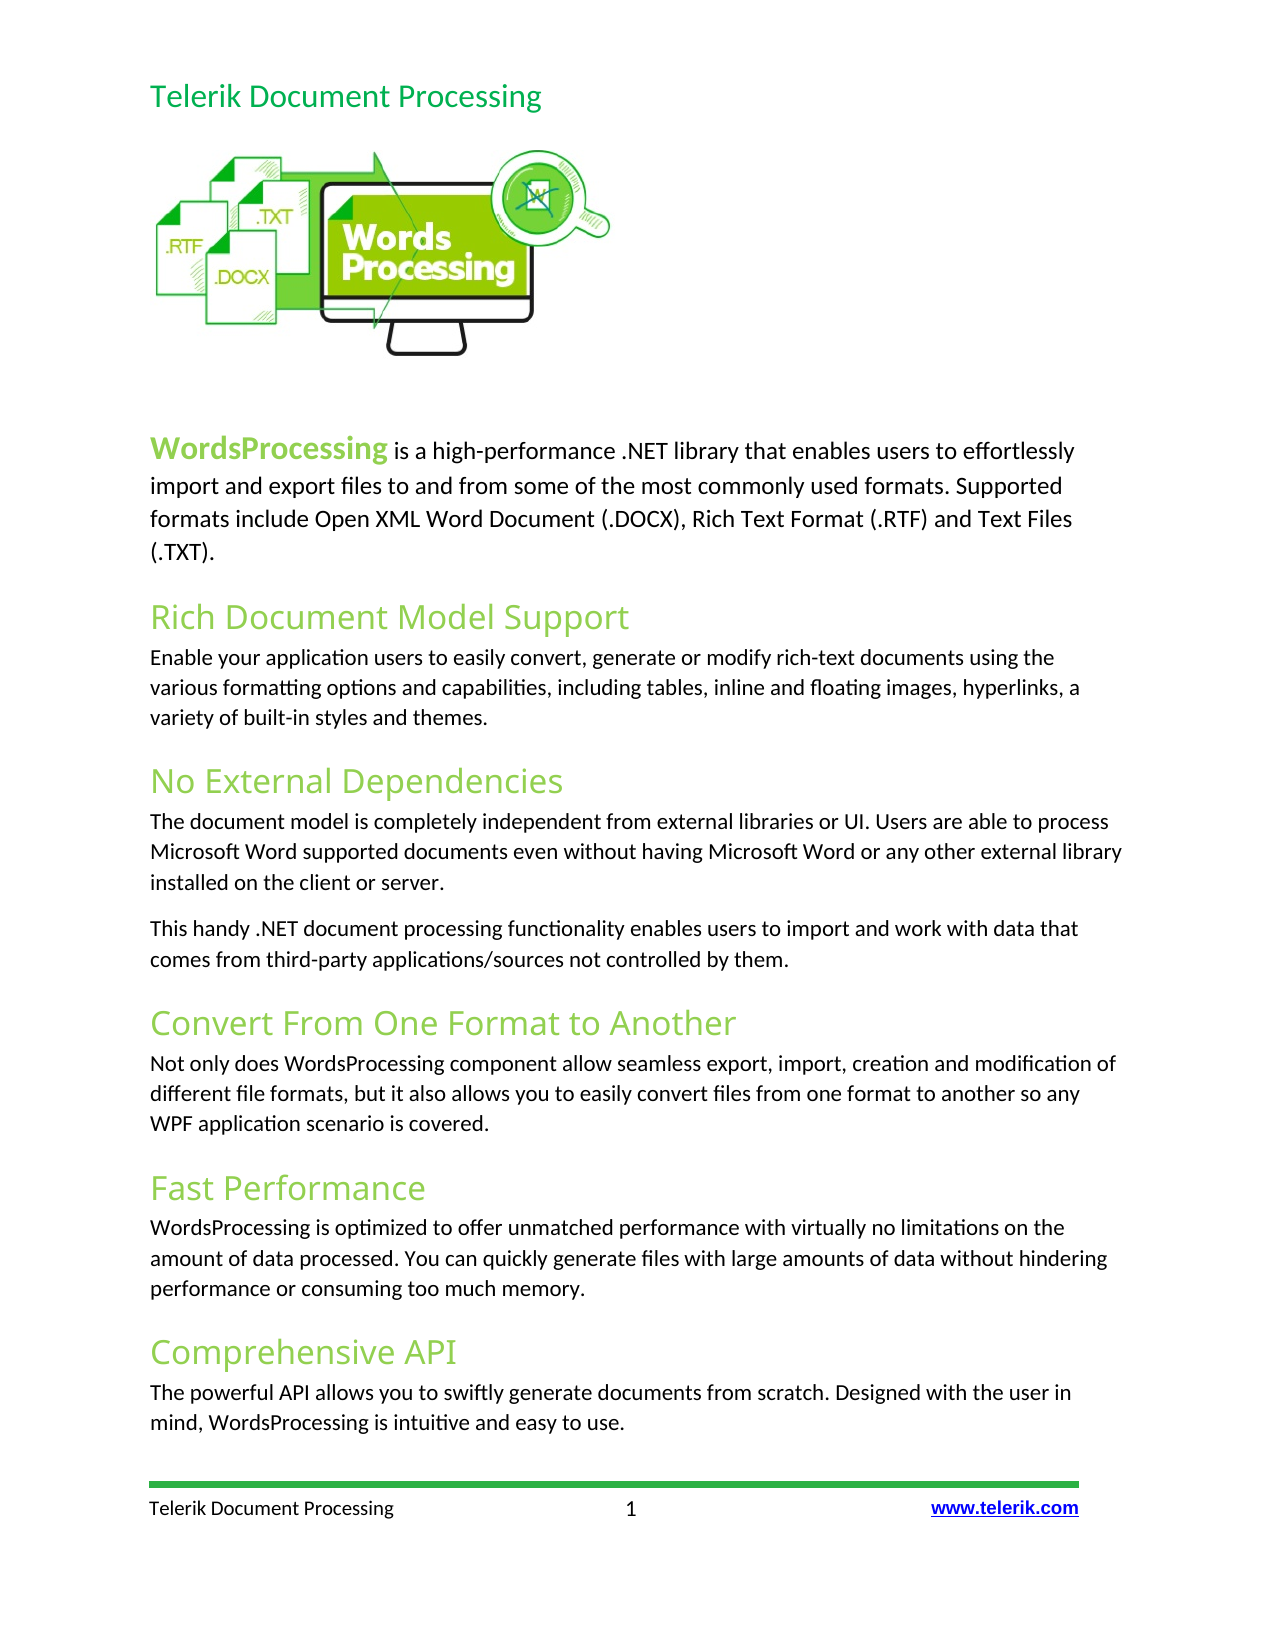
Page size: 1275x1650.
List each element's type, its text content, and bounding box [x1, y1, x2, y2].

text This handy .NET document processing functionality enables users to import and work with data that comes from third-party applications/sources not controlled by them. [150, 914, 1125, 973]
picture [150, 150, 616, 408]
subtitle Comprehensive API [150, 1329, 1125, 1374]
text Enable your application users to easily convert, generate or modify rich-text documents using the various formatting options and capabilities, including tables, inline and floating images, hyperlinks, a variety of built-in styles and themes. [150, 643, 1125, 731]
subtitle Fast Performance [150, 1164, 1125, 1210]
text WordsProcessing is a high-performance .NET library that enables users to effortlessly import and export files to and from some of the most commonly used formats. Supported formats include Open XML Word Document (.DOCX), Rich Text Format (.RTF) and Text Files (.TXT). [150, 427, 1125, 566]
subtitle Rich Document Model Support [150, 594, 1125, 639]
text Not only does WordsProcessing component allow seamless export, import, creation and modification of different file formats, but it also allows you to easily convert files from one format to another so any WPF application scenario is covered. [150, 1049, 1125, 1137]
subtitle No External Dependencies [150, 758, 1125, 804]
text The powerful API allows you to swiftly generate documents from scratch. Designed with the user in mind, WordsProcessing is intuitive and easy to use. [150, 1378, 1125, 1436]
text The document model is completely independent from external libraries or UI. Users are able to process Microsoft Word supported documents even without having Microsoft Word or any other external library installed on the client or server. [150, 807, 1125, 896]
subtitle Convert From One Format to Another [150, 1000, 1125, 1045]
text WordsProcessing is optimized to offer unmatched performance with virtually no limitations on the amount of data processed. You can quickly generate files with large amounts of data without hindering performance or consuming too much memory. [150, 1213, 1125, 1302]
